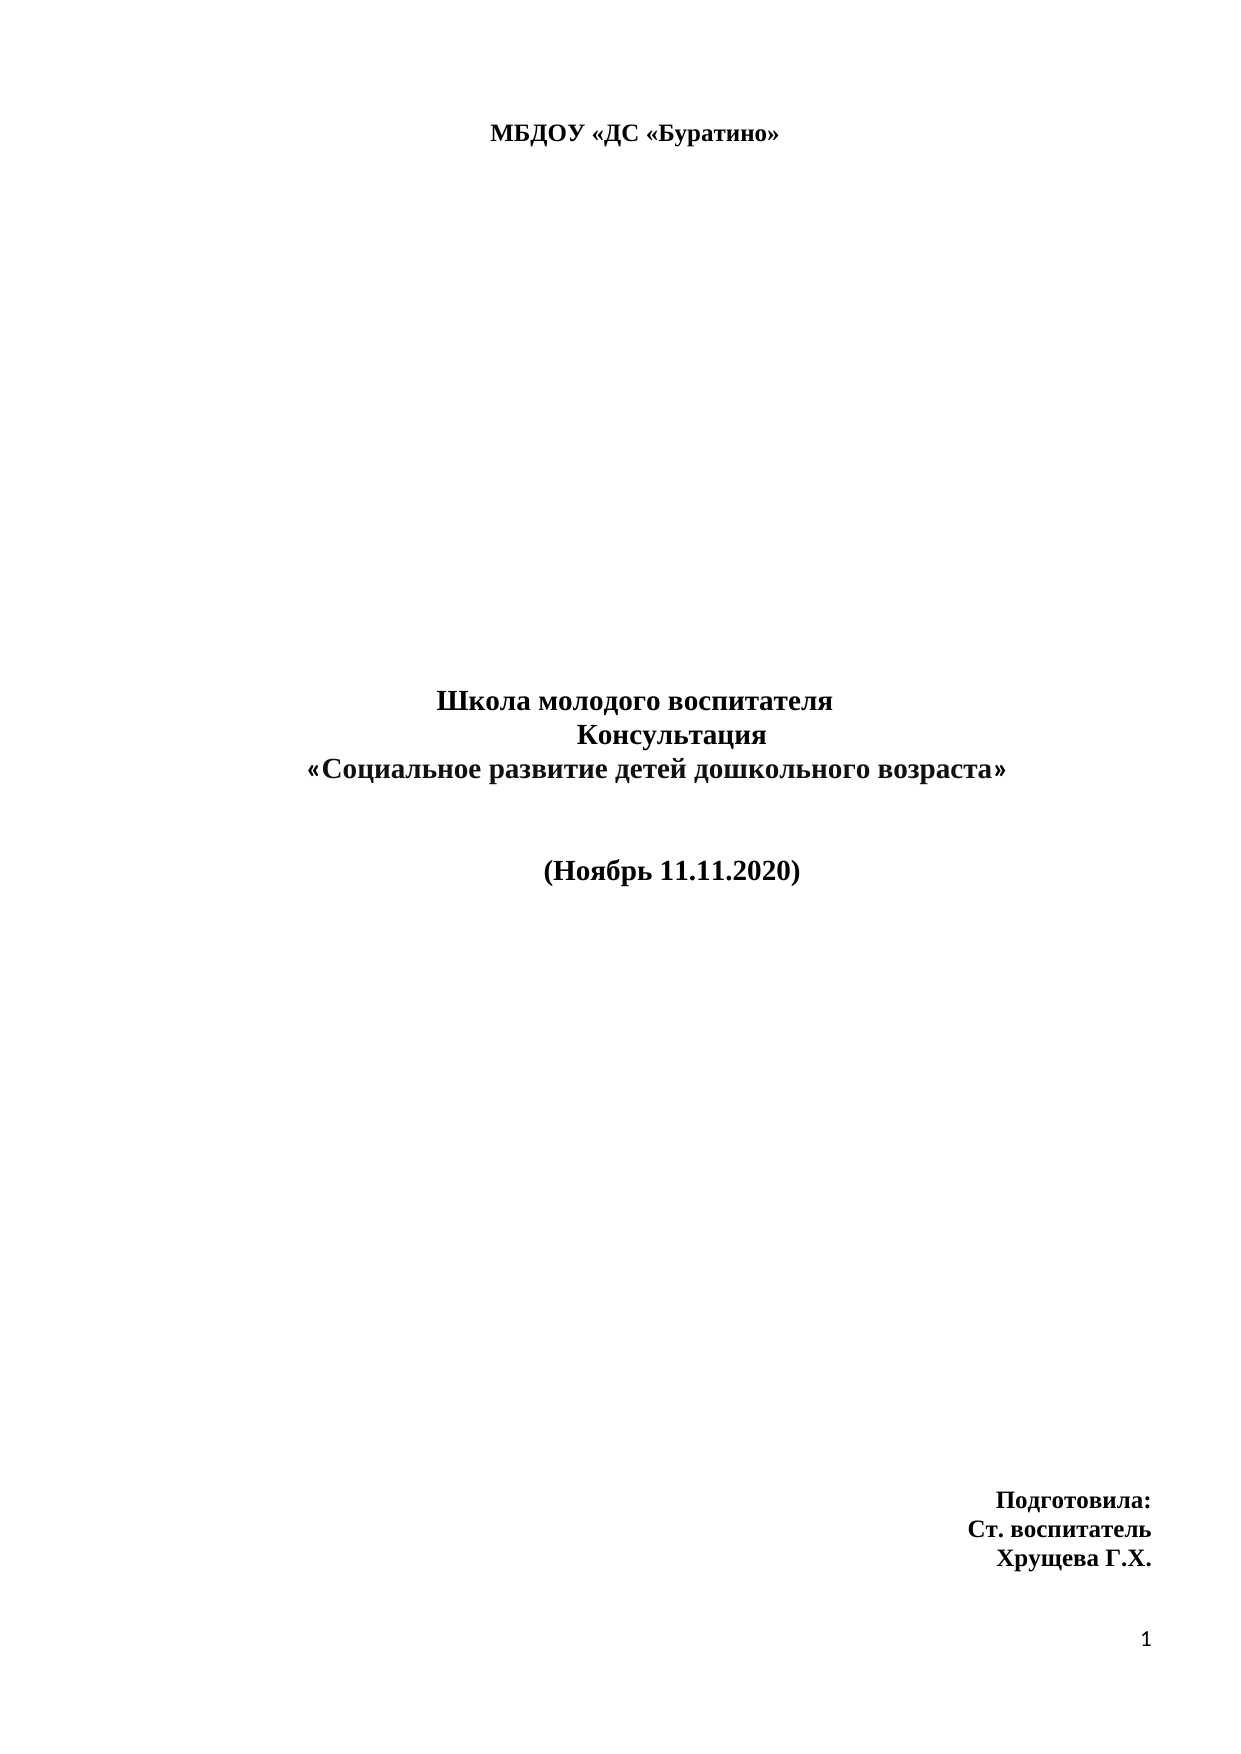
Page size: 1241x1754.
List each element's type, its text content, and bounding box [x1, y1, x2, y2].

text Ст. воспитатель [118, 1514, 1152, 1543]
text «Социальное развитие детей дошкольного возраста» [118, 751, 1152, 786]
text Подготовила: [118, 1485, 1152, 1514]
text Консультация [118, 717, 1152, 751]
text МБДОУ «ДС «Буратино» [118, 118, 1152, 147]
text Хрущева Г.Х. [118, 1543, 1152, 1571]
text (Ноябрь 11.11.2020) [118, 853, 1152, 887]
text Школа молодого воспитателя [118, 683, 1152, 717]
